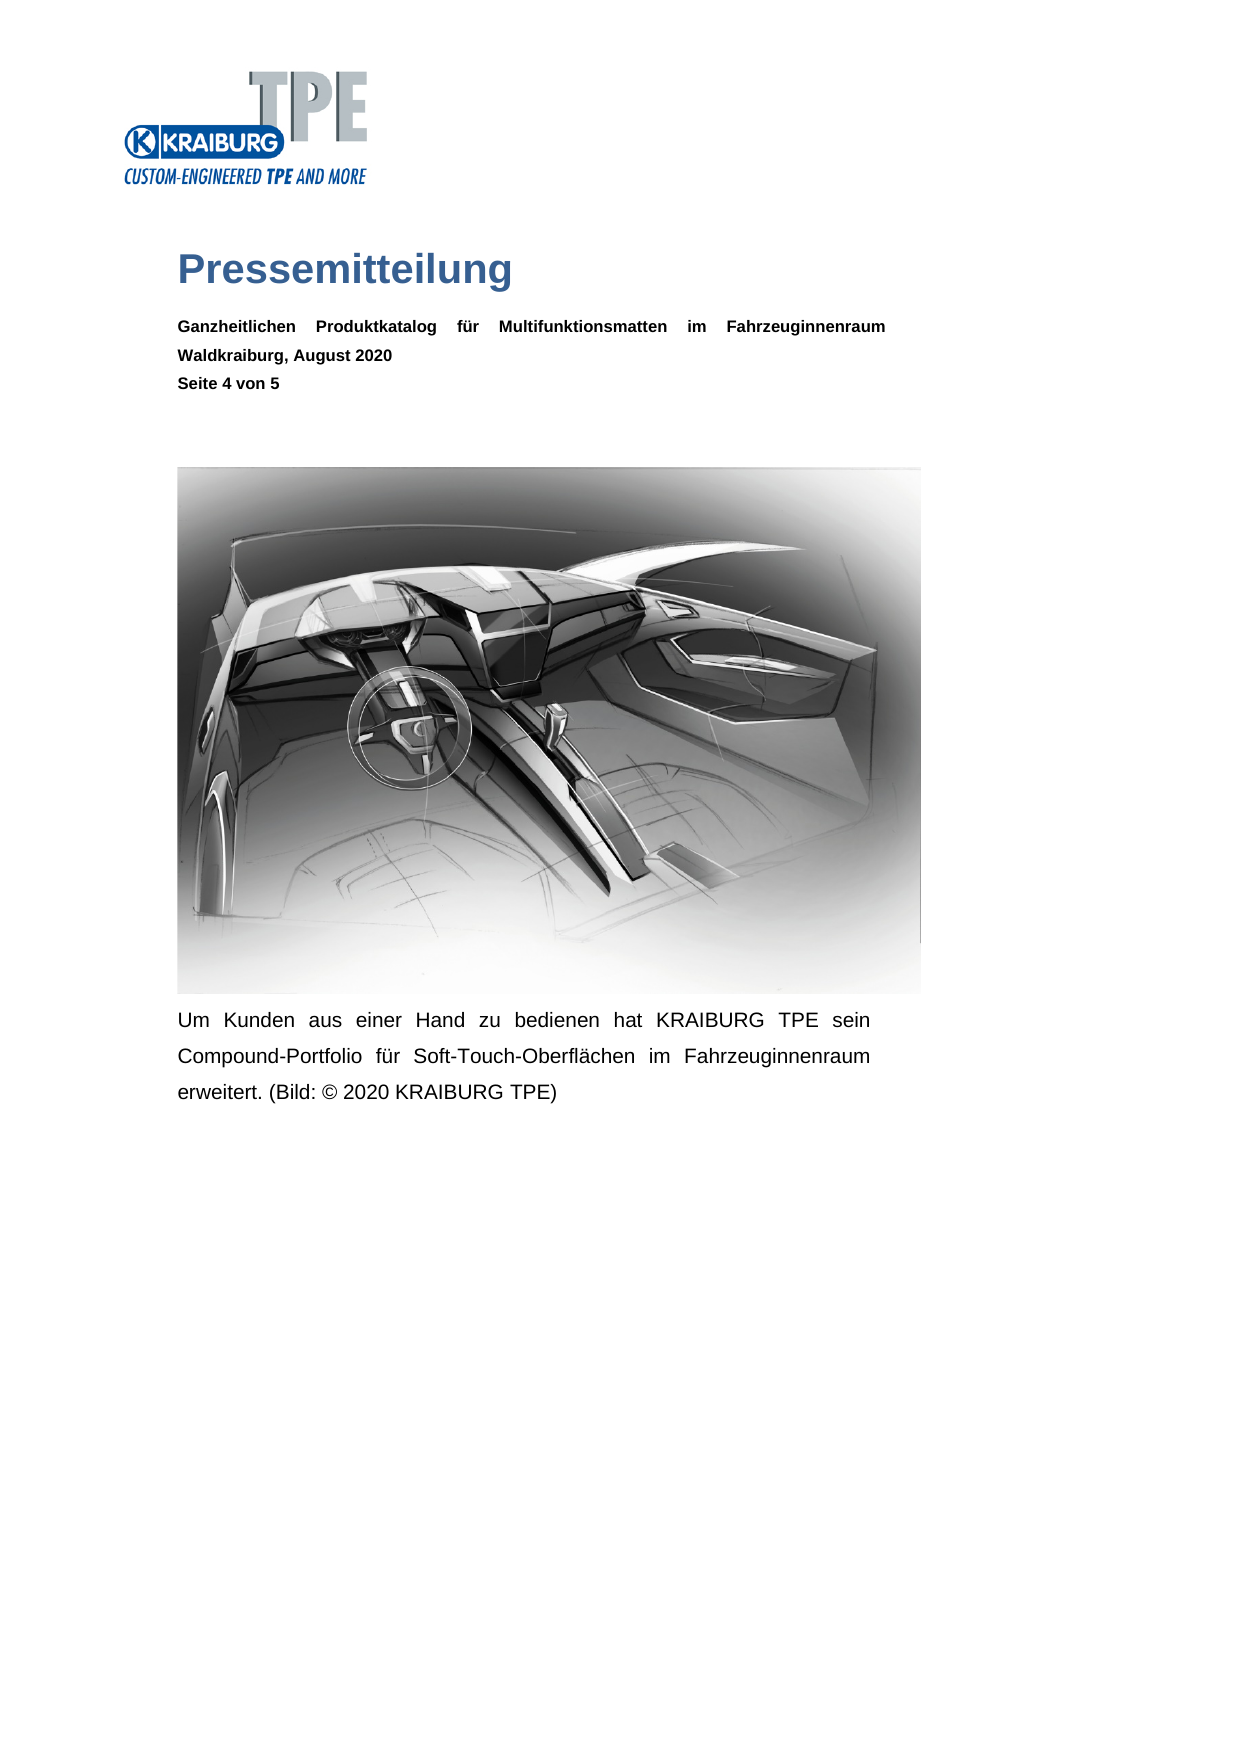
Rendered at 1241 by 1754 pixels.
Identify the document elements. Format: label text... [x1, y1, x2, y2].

picture [112, 55, 379, 200]
text Um Kunden aus einer Hand zu bedienen hat KRAIBURG TPE sein Compound-Portfolio für Soft-Touch-Oberflächen im Fahrzeuginnenraum erweitert. (Bild: © 2020 KRAIBURG TPE) [177, 1008, 871, 1104]
picture [177, 467, 921, 994]
